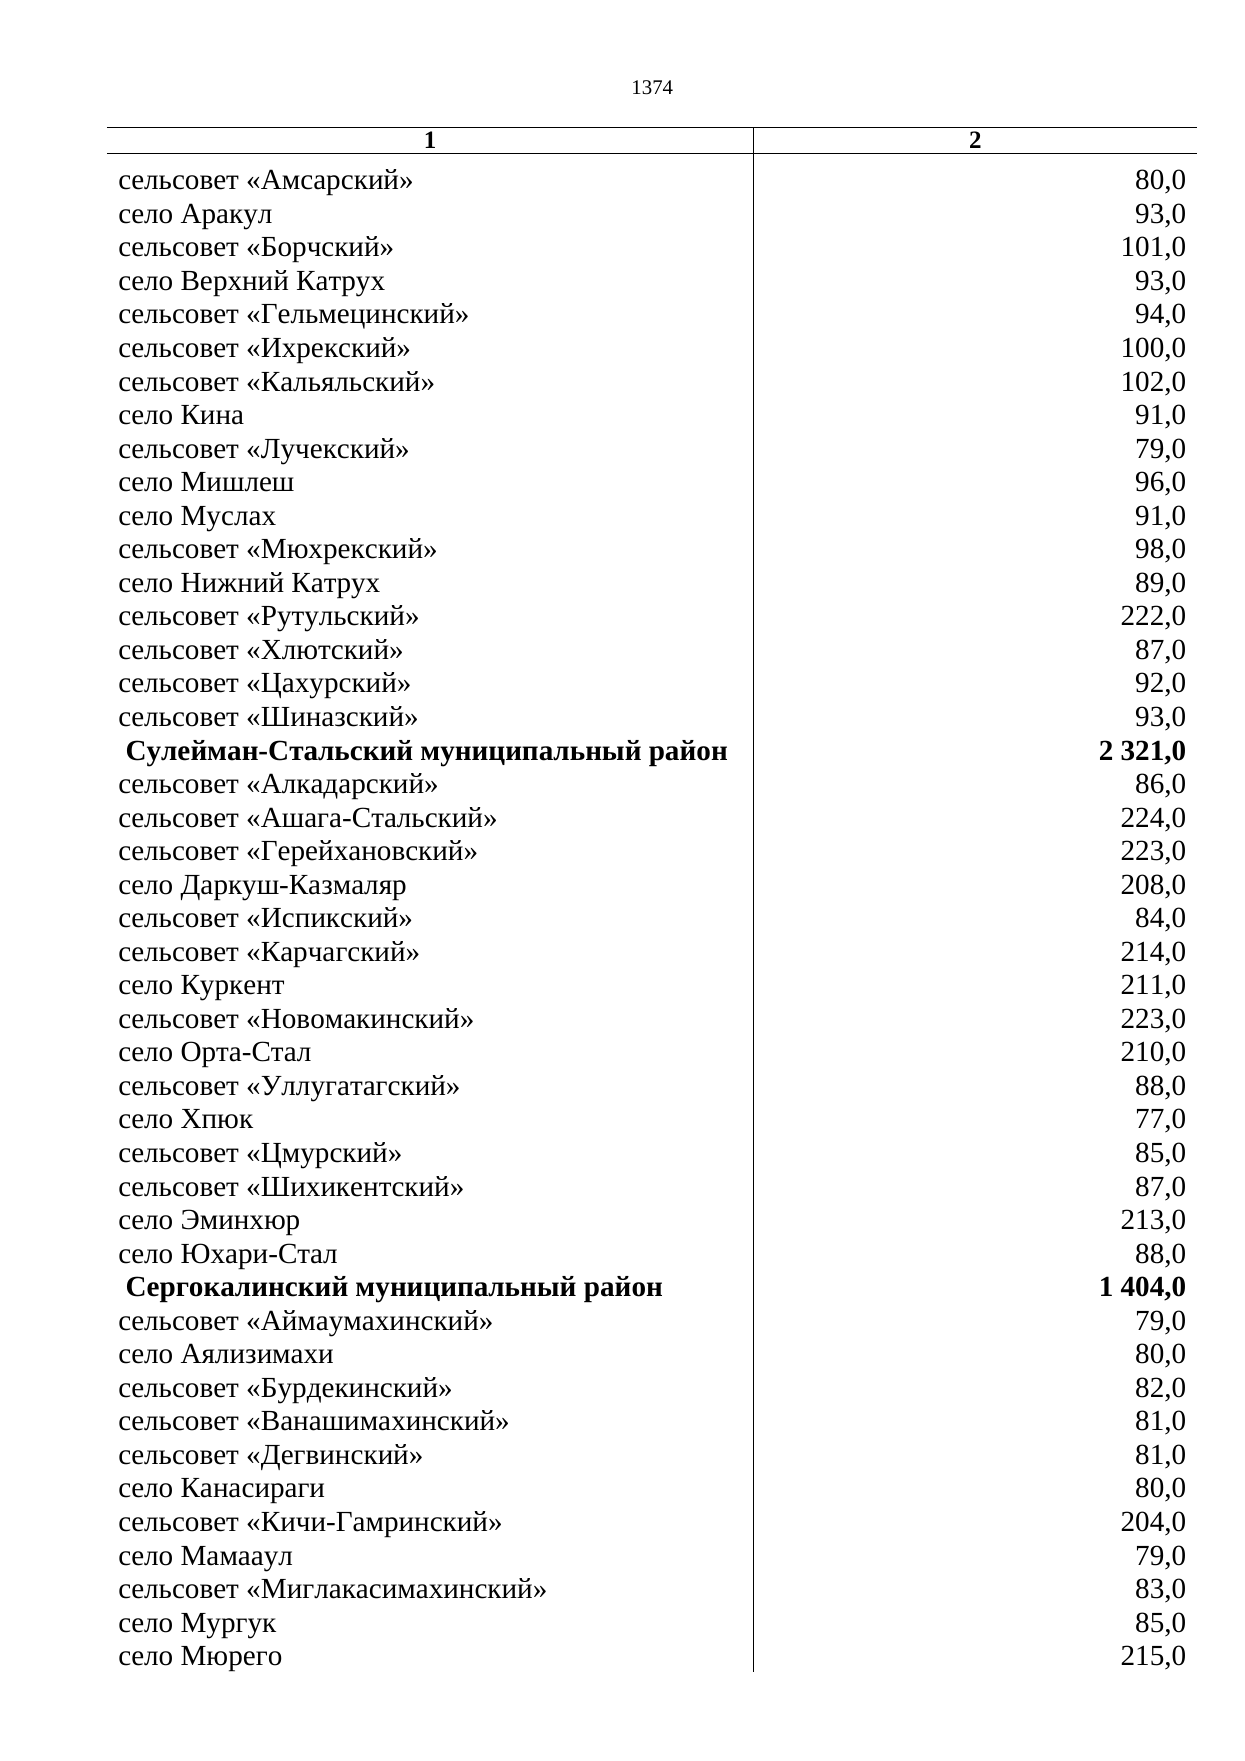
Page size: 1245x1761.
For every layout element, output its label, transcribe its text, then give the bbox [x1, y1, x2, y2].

table_cell сельсовет «Ашага-Стальский» [107, 800, 753, 833]
table_cell село Аялизимахи [107, 1336, 753, 1370]
table_cell сельсовет «Алкадарский» [107, 766, 753, 800]
table_cell 79,0 [754, 1303, 1197, 1336]
table_cell 89,0 [754, 565, 1197, 598]
table_cell 208,0 [754, 867, 1197, 900]
table_cell 81,0 [754, 1404, 1197, 1437]
table_cell 211,0 [754, 968, 1197, 1001]
table_cell сельсовет «Кичи-Гамринский» [107, 1504, 753, 1538]
table_cell село Мургук [107, 1605, 753, 1638]
table_cell 96,0 [754, 464, 1197, 498]
table_cell 80,0 [754, 1336, 1197, 1370]
table_cell [754, 154, 1197, 162]
table_cell сельсовет «Шиназский» [107, 699, 753, 733]
table_cell сельсовет «Аймаумахинский» [107, 1303, 753, 1336]
table_cell 79,0 [754, 1538, 1197, 1571]
table_cell 77,0 [754, 1102, 1197, 1135]
table_cell 210,0 [754, 1035, 1197, 1068]
table_cell сельсовет «Борчский» [107, 230, 753, 263]
table_cell 92,0 [754, 666, 1197, 699]
table_cell сельсовет «Бурдекинский» [107, 1370, 753, 1403]
table_cell 214,0 [754, 934, 1197, 967]
table_cell 81,0 [754, 1437, 1197, 1471]
table_cell 102,0 [754, 364, 1197, 397]
table_cell 94,0 [754, 297, 1197, 330]
table_cell сельсовет «Кальяльский» [107, 364, 753, 397]
table_cell сельсовет «Новомакинский» [107, 1001, 753, 1034]
table_cell 91,0 [754, 397, 1197, 431]
table_cell 87,0 [754, 1169, 1197, 1202]
table_cell 1 404,0 [754, 1269, 1197, 1303]
table_cell 223,0 [754, 833, 1197, 867]
table_cell село Хпюк [107, 1102, 753, 1135]
table_cell село Нижний Катрух [107, 565, 753, 598]
table_cell 80,0 [754, 1471, 1197, 1504]
table_cell село Муслах [107, 498, 753, 531]
table_cell 86,0 [754, 766, 1197, 800]
table_cell село Орта-Стал [107, 1035, 753, 1068]
table_cell сельсовет «Испикский» [107, 900, 753, 934]
table_cell село Аракул [107, 196, 753, 229]
table_cell сельсовет «Лучекский» [107, 431, 753, 464]
table_cell сельсовет «Ихрекский» [107, 330, 753, 364]
table_cell Сергокалинский муниципальный район [107, 1269, 753, 1303]
table_cell село Канасираги [107, 1471, 753, 1504]
table_cell сельсовет «Уллугатагский» [107, 1068, 753, 1102]
table_header 1 [107, 128, 753, 153]
table_cell 215,0 [754, 1638, 1197, 1672]
table_cell 80,0 [754, 163, 1197, 196]
table_cell село Куркент [107, 968, 753, 1001]
table_cell 79,0 [754, 431, 1197, 464]
table_cell 91,0 [754, 498, 1197, 531]
table_cell 93,0 [754, 196, 1197, 229]
table_cell сельсовет «Дегвинский» [107, 1437, 753, 1471]
table_header 2 [754, 128, 1197, 153]
table_cell 98,0 [754, 531, 1197, 565]
table_cell [107, 154, 753, 162]
table_cell Сулейман-Стальский муниципальный район [107, 733, 753, 766]
table_cell село Юхари-Стал [107, 1236, 753, 1269]
table_cell 93,0 [754, 263, 1197, 297]
table_cell сельсовет «Амсарский» [107, 163, 753, 196]
table_cell 87,0 [754, 632, 1197, 666]
table_cell сельсовет «Миглакасимахинский» [107, 1571, 753, 1605]
table_cell село Кина [107, 397, 753, 431]
table_cell 224,0 [754, 800, 1197, 833]
table_cell сельсовет «Гельмецинский» [107, 297, 753, 330]
table_cell сельсовет «Цмурский» [107, 1135, 753, 1169]
table_cell 83,0 [754, 1571, 1197, 1605]
table_cell село Мишлеш [107, 464, 753, 498]
table_cell сельсовет «Карчагский» [107, 934, 753, 967]
table_cell сельсовет «Рутульский» [107, 599, 753, 632]
table_cell село Мамааул [107, 1538, 753, 1571]
table_cell 85,0 [754, 1605, 1197, 1638]
table_cell 100,0 [754, 330, 1197, 364]
table_cell 85,0 [754, 1135, 1197, 1169]
table_cell 84,0 [754, 900, 1197, 934]
table_cell село Эминхюр [107, 1202, 753, 1236]
table_cell сельсовет «Герейхановский» [107, 833, 753, 867]
table_cell сельсовет «Мюхрекский» [107, 531, 753, 565]
table_cell 88,0 [754, 1236, 1197, 1269]
table_cell 82,0 [754, 1370, 1197, 1403]
table_cell 93,0 [754, 699, 1197, 733]
table_cell 213,0 [754, 1202, 1197, 1236]
table_cell сельсовет «Хлютский» [107, 632, 753, 666]
table_cell село Мюрего [107, 1638, 753, 1672]
table_cell 222,0 [754, 599, 1197, 632]
table_cell сельсовет «Ванашимахинский» [107, 1404, 753, 1437]
table_cell село Даркуш-Казмаляр [107, 867, 753, 900]
table_cell 2 321,0 [754, 733, 1197, 766]
table_cell 88,0 [754, 1068, 1197, 1102]
table_cell 223,0 [754, 1001, 1197, 1034]
table_cell село Верхний Катрух [107, 263, 753, 297]
table_cell сельсовет «Шихикентский» [107, 1169, 753, 1202]
table_cell сельсовет «Цахурский» [107, 666, 753, 699]
table_cell 101,0 [754, 230, 1197, 263]
table_cell 204,0 [754, 1504, 1197, 1538]
